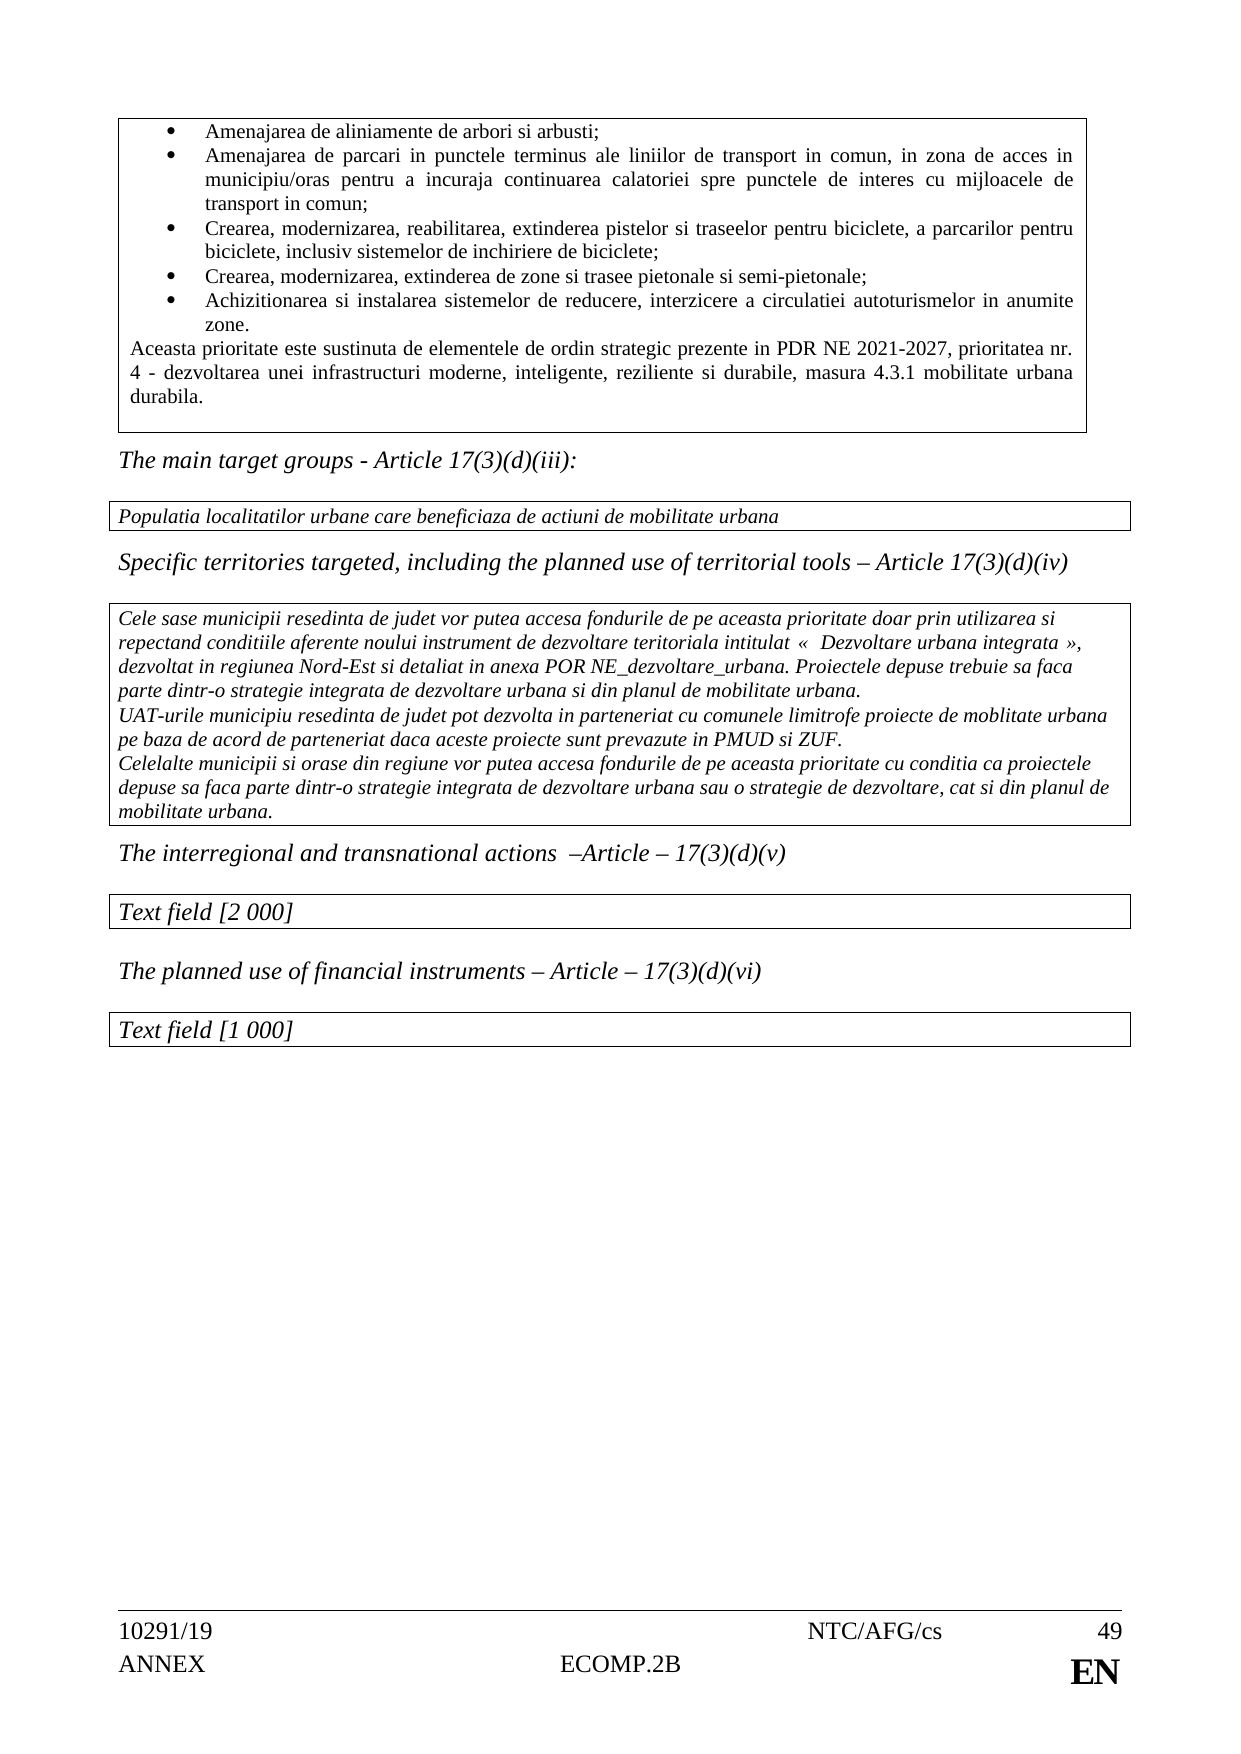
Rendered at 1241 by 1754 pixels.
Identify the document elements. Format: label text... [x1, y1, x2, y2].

text Specific territories targeted, including the planned use of territorial tools – Article 17(3)(d)(iv) [118, 547, 1122, 576]
text The interregional and transnational actions –Article – 17(3)(d)(v) [118, 838, 1122, 867]
text The planned use of financial instruments – Article – 17(3)(d)(vi) [118, 956, 1122, 985]
text Text field [1 000] [110, 1013, 1130, 1046]
text The main target groups - Article 17(3)(d)(iii): [118, 446, 1122, 474]
text Populatia localitatilor urbane care beneficiaza de actiuni de mobilitate urbana [110, 502, 1130, 530]
text UAT-urile municipiu resedinta de judet pot dezvolta in parteneriat cu comunele limitrofe proiecte de moblitate urbana pe baza de acord de parteneriat daca aceste proiecte sunt prevazute in PMUD si ZUF. [118, 702, 1122, 747]
text Celelalte municipii si orase din regiune vor putea accesa fondurile de pe aceasta prioritate cu conditia ca proiectele depuse sa faca parte dintr-o strategie integrata de dezvoltare urbana sau o strategie de dezvoltare, cat si din planul de mobilitate urbana. [110, 747, 1130, 825]
text Cele sase municipii resedinta de judet vor putea accesa fondurile de pe aceasta prioritate doar prin utilizarea si repectand conditiile aferente noului instrument de dezvoltare teritoriala intitulat « Dezvoltare urbana integrata », dezvoltat in regiunea Nord-Est si detaliat in anexa POR NE_dezvoltare_urbana. Proiectele depuse trebuie sa faca parte dintr-o strategie integrata de dezvoltare urbana si din planul de mobilitate urbana. [110, 604, 1130, 702]
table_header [119, 119, 1086, 432]
text Text field [2 000] [110, 895, 1130, 928]
